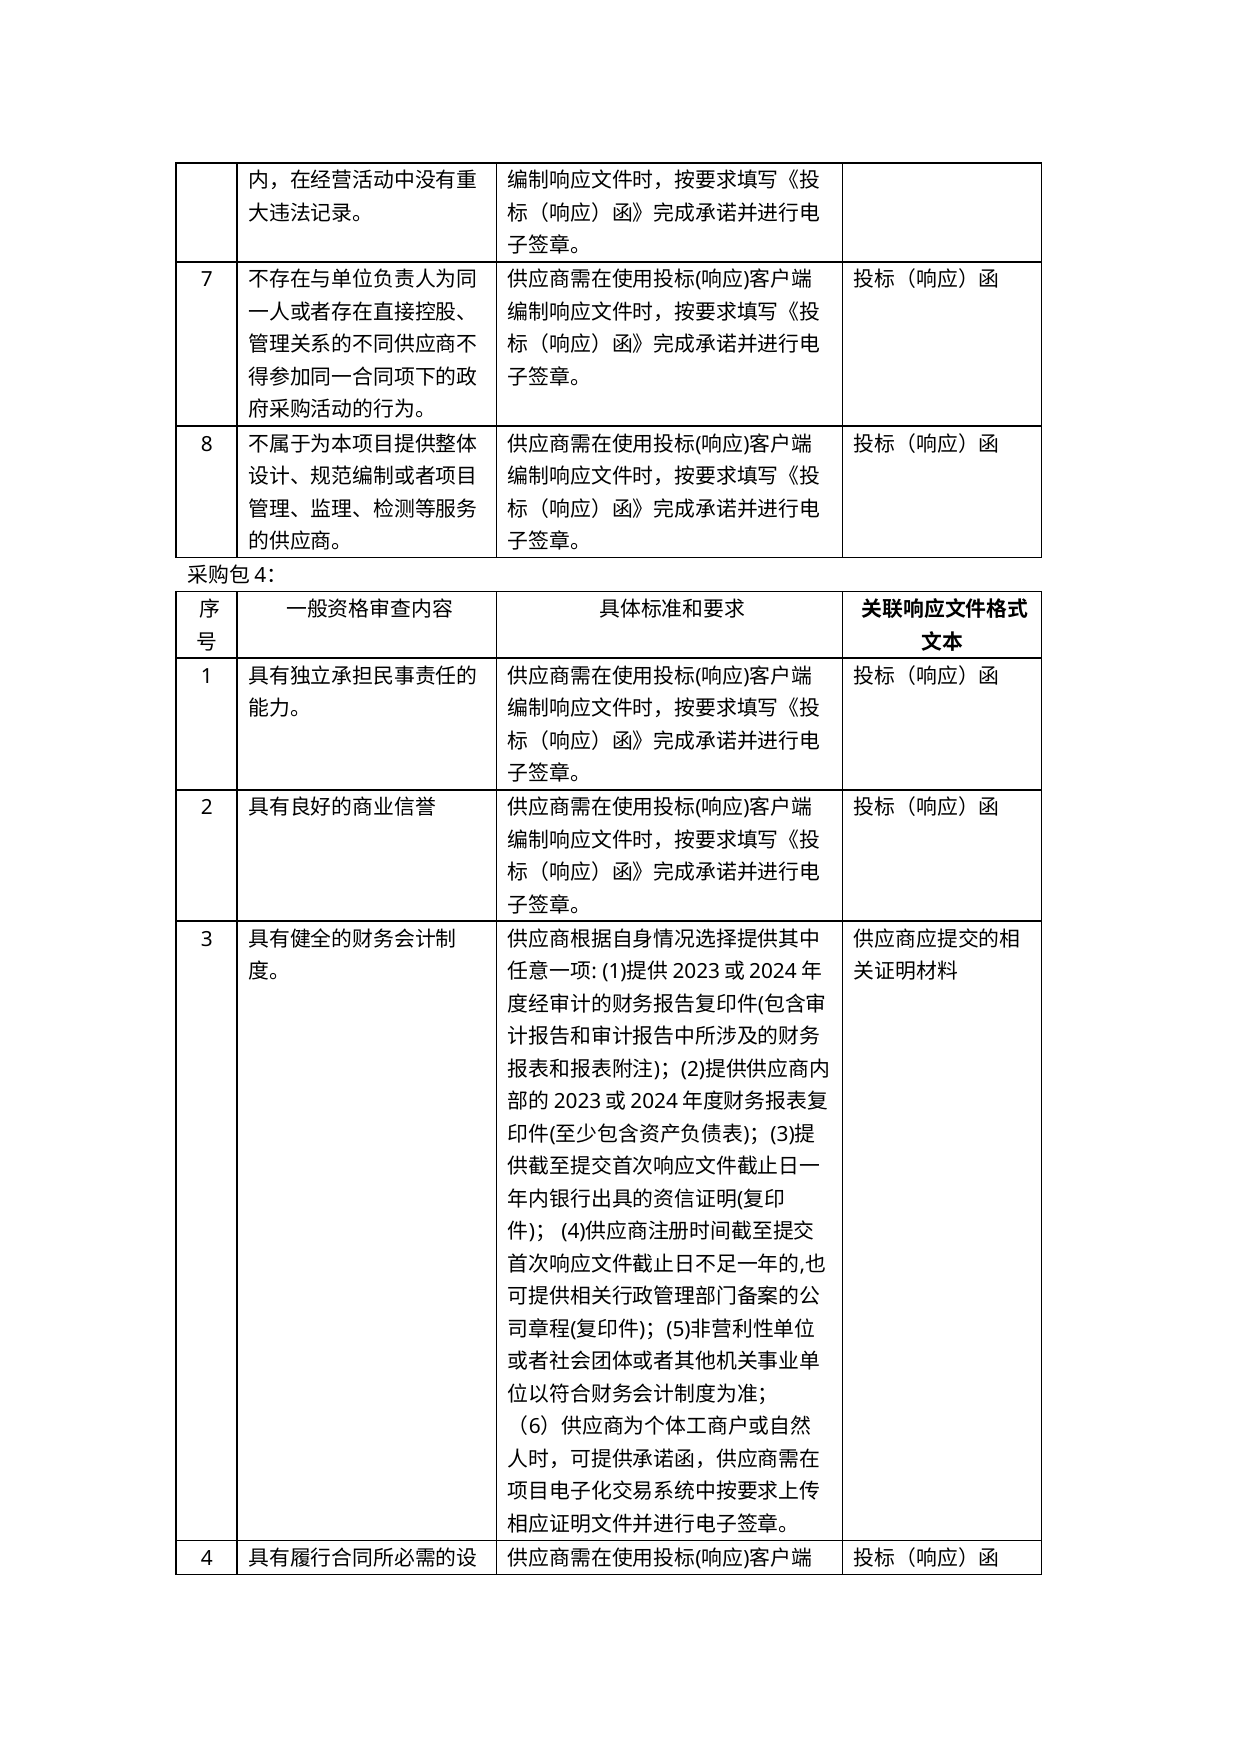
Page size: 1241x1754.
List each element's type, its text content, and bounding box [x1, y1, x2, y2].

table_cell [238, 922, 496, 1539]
text 采购包4： [187, 558, 1053, 591]
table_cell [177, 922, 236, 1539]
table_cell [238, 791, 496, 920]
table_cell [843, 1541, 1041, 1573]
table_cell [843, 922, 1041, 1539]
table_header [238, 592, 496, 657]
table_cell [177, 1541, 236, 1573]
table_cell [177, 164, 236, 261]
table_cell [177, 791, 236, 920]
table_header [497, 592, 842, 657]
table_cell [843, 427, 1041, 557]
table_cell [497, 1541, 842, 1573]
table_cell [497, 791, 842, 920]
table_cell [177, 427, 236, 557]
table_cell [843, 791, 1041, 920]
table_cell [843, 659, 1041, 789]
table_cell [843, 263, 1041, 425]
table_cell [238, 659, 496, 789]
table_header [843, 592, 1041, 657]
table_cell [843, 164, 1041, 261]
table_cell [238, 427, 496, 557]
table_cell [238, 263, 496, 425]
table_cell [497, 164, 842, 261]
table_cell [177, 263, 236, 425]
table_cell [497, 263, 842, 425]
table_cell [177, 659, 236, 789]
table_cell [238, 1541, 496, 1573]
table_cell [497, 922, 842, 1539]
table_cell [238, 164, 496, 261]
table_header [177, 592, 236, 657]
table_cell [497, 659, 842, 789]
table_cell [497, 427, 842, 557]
